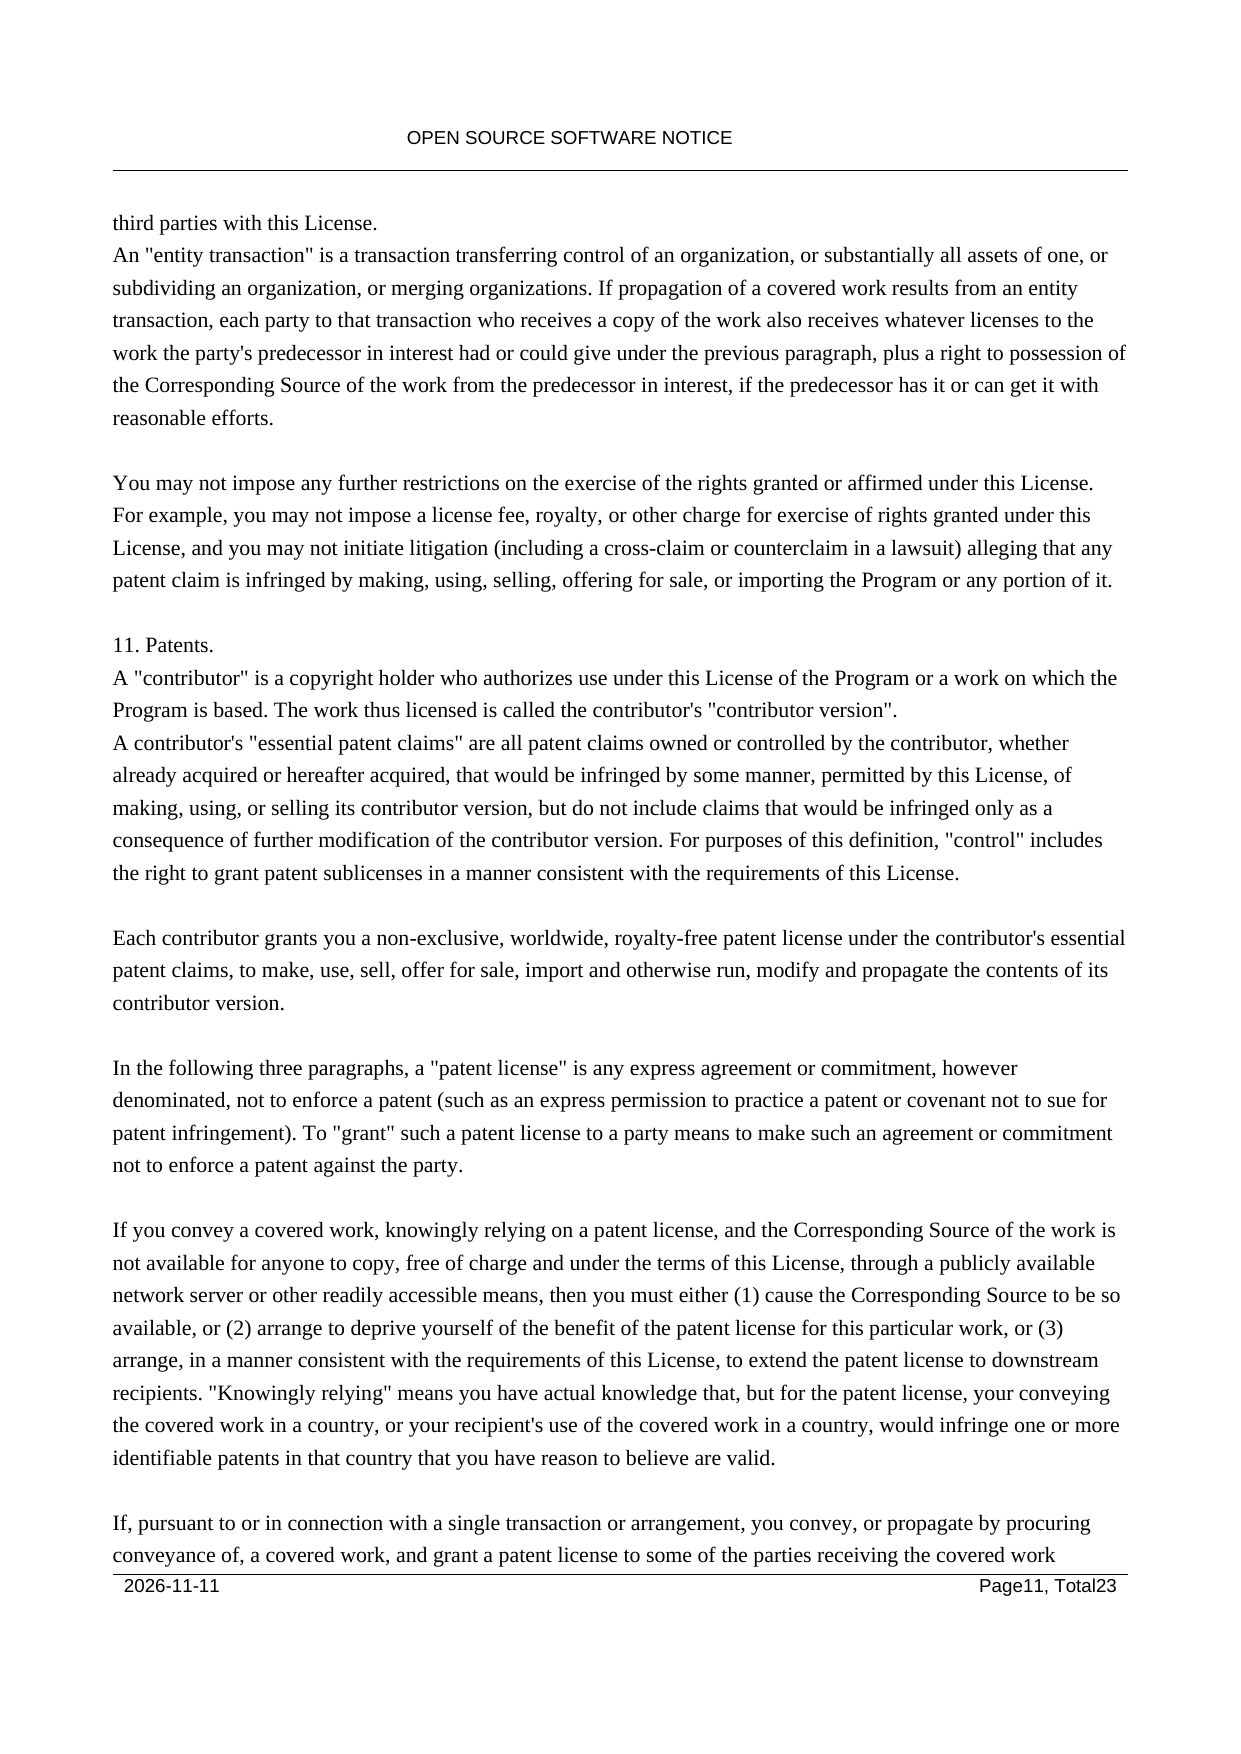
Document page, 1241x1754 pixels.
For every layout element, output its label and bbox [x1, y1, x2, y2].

text [112, 206, 1128, 1571]
